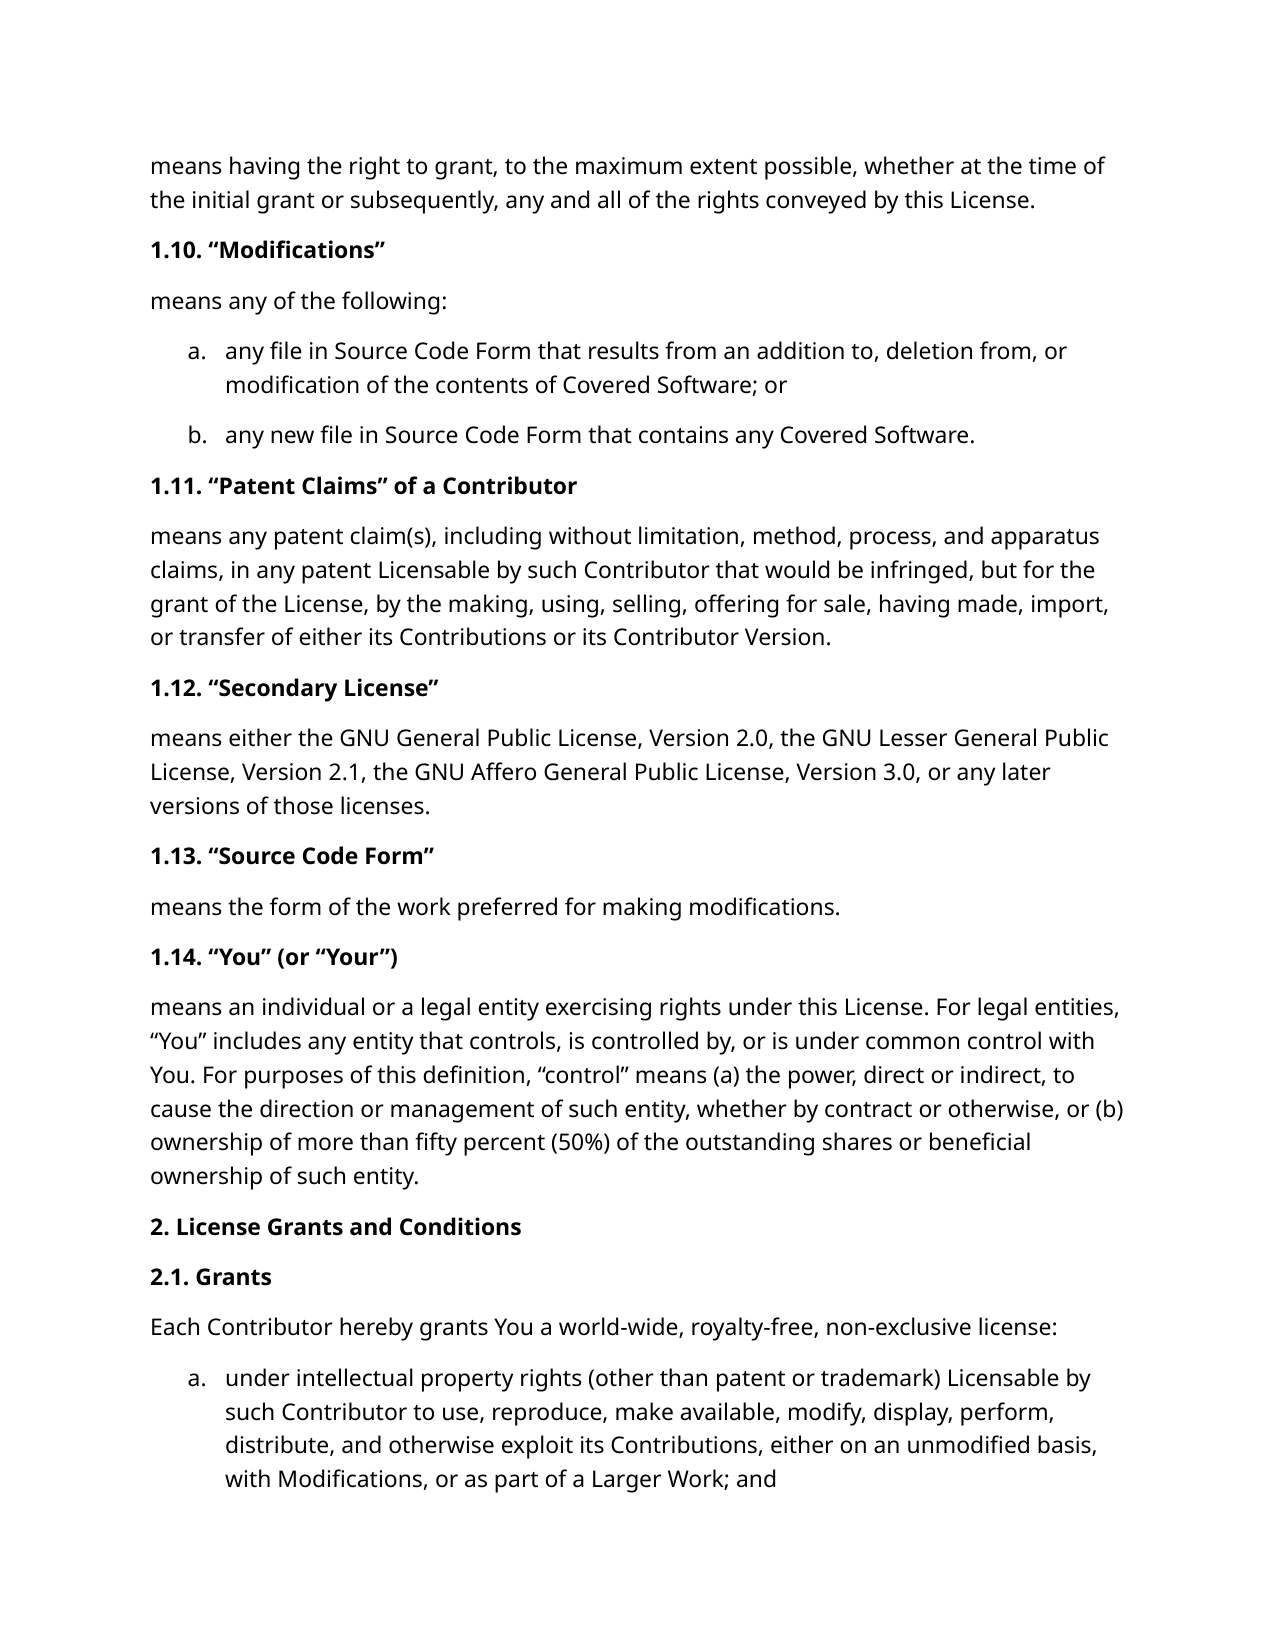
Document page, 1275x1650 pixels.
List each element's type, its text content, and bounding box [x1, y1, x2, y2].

text means an individual or a legal entity exercising rights under this License. For legal entities, “You” includes any entity that controls, is controlled by, or is under common control with You. For purposes of this definition, “control” means (a) the power, direct or indirect, to cause the direction or management of such entity, whether by contract or otherwise, or (b) ownership of more than fifty percent (50%) of the outstanding shares or beneficial ownership of such entity. [150, 991, 1125, 1191]
list any file in Source Code Form that results from an addition to, deletion from, or modification of the contents of Covered Software; or [187, 335, 1125, 400]
text 1.11. “Patent Claims” of a Contributor [150, 469, 1125, 501]
text means any patent claim(s), including without limitation, method, process, and apparatus claims, in any patent Licensable by such Contributor that would be infringed, but for the grant of the License, by the making, using, selling, offering for sale, having made, import, or transfer of either its Contributions or its Contributor Version. [150, 520, 1125, 652]
text 2. License Grants and Conditions [150, 1210, 1125, 1242]
text 1.10. “Modifications” [150, 234, 1125, 265]
list any new file in Source Code Form that contains any Covered Software. [187, 419, 1125, 450]
text 1.14. “You” (or “Your”) [150, 941, 1125, 972]
text 1.12. “Secondary License” [150, 672, 1125, 703]
text 1.13. “Source Code Form” [150, 840, 1125, 871]
text 2.1. Grants [150, 1261, 1125, 1292]
text means either the GNU General Public License, Version 2.0, the GNU Lesser General Public License, Version 2.1, the GNU Affero General Public License, Version 3.0, or any later versions of those licenses. [150, 722, 1125, 821]
text means the form of the work preferred for making modifications. [150, 890, 1125, 922]
text means any of the following: [150, 284, 1125, 316]
text Each Contributor hereby grants You a world-wide, royalty-free, non-exclusive license: [150, 1311, 1125, 1342]
list under intellectual property rights (other than patent or trademark) Licensable by such Contributor to use, reproduce, make available, modify, display, perform, distribute, and otherwise exploit its Contributions, either on an unmodified basis, with Modifications, or as part of a Larger Work; and [187, 1362, 1125, 1494]
text means having the right to grant, to the maximum extent possible, whether at the time of the initial grant or subsequently, any and all of the rights conveyed by this License. [150, 150, 1125, 215]
